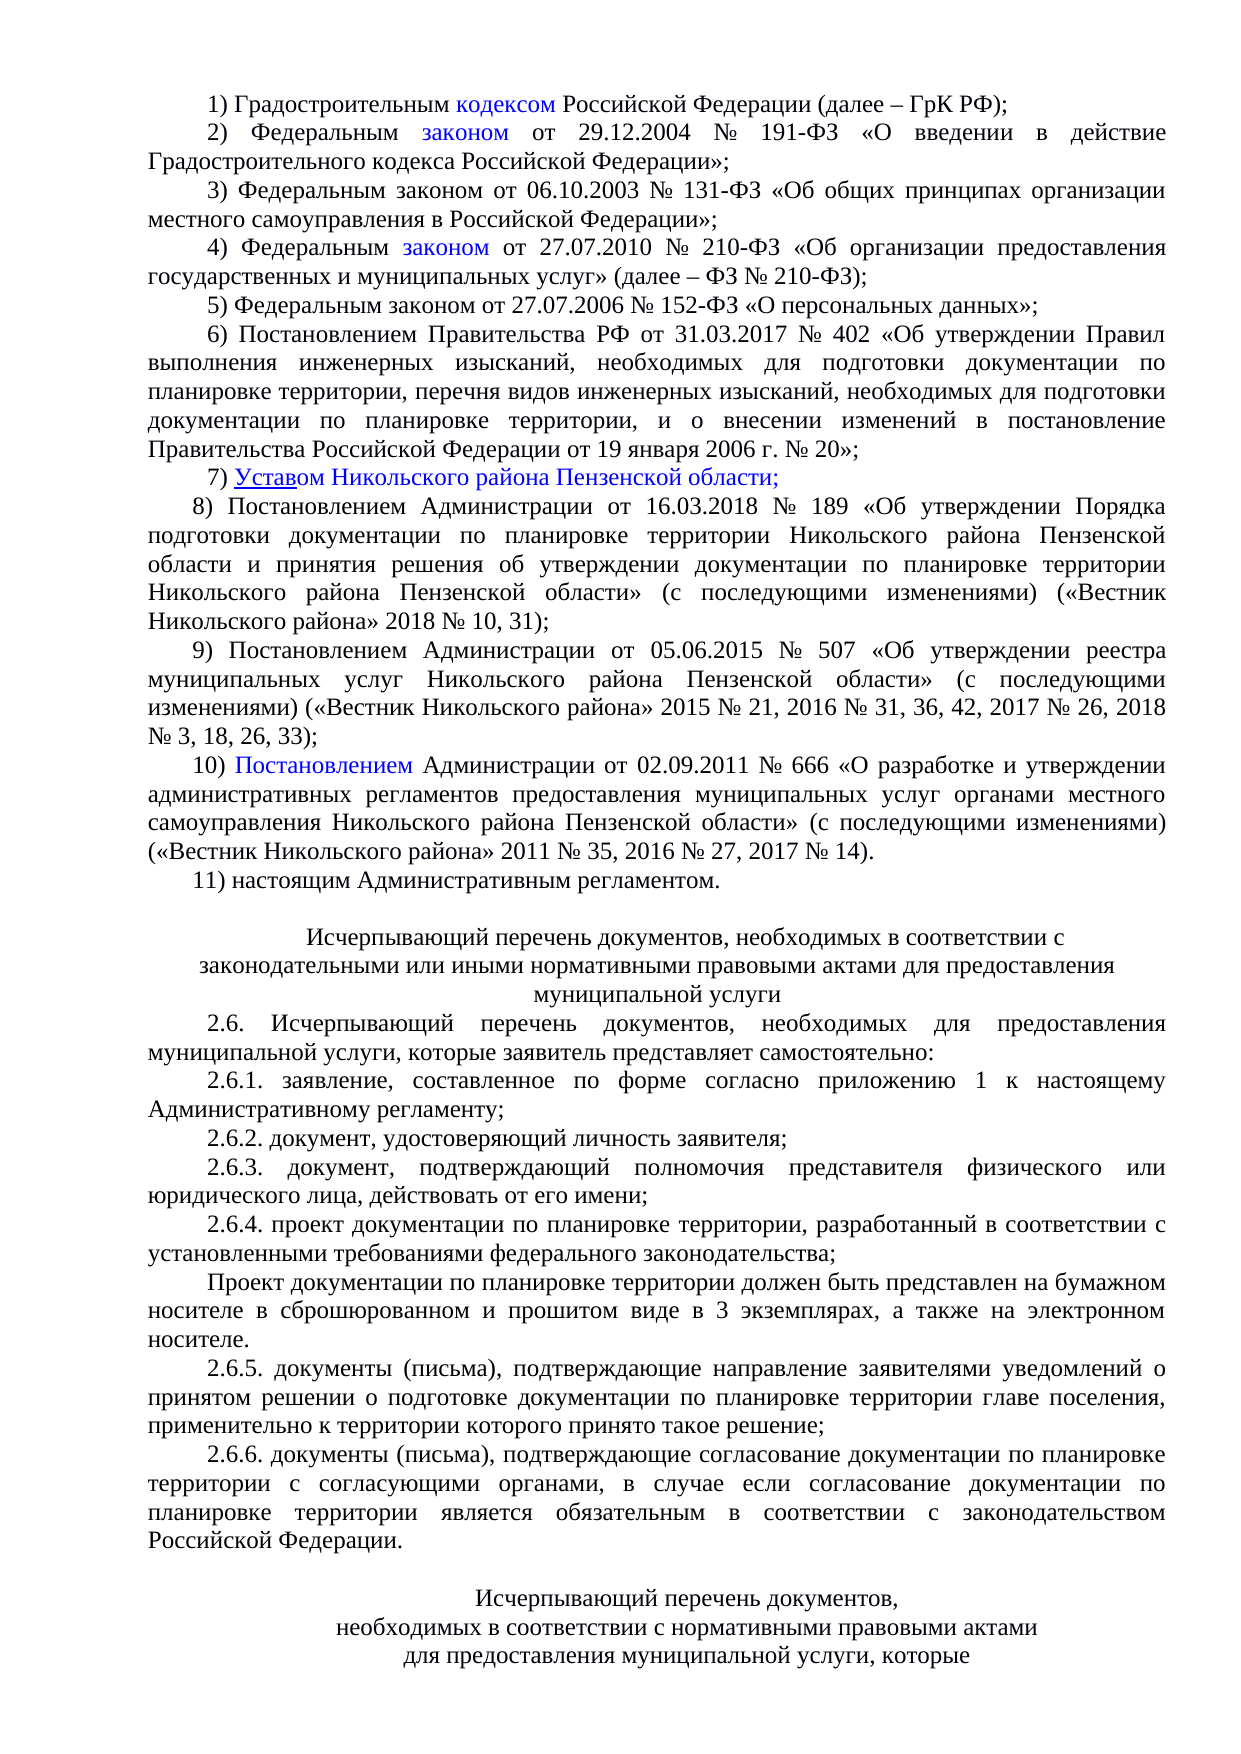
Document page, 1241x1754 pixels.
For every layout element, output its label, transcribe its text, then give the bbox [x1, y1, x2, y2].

text 2.6.3. документ, подтверждающий полномочия представителя физического или юридического лица, действовать от его имени; [148, 1152, 1167, 1209]
text 11) настоящим Административным регламентом. [148, 865, 1167, 894]
text 4) Федеральным законом от 27.07.2010 № 210-ФЗ «Об организации предоставления государственных и муниципальных услуг» (далее – ФЗ № 210-ФЗ); [148, 232, 1167, 290]
text Исчерпывающий перечень документов, [148, 1583, 1167, 1612]
text Проект документации по планировке территории должен быть представлен на бумажном носителе в сброшюрованном и прошитом виде в 3 экземплярах, а также на электронном носителе. [148, 1267, 1167, 1353]
text 2.6.5. документы (письма), подтверждающие направление заявителями уведомлений о принятом решении о подготовке документации по планировке территории главе поселения, применительно к территории которого принято такое решение; [148, 1353, 1167, 1439]
text 2.6.1. заявление, составленное по форме согласно приложению 1 к настоящему Административному регламенту; [148, 1065, 1167, 1123]
text 7) Уставом Никольского района Пензенской области; [148, 462, 1167, 491]
text 1) Градостроительным кодексом Российской Федерации (далее – ГрК РФ); [148, 89, 1167, 117]
text 3) Федеральным законом от 06.10.2003 № 131-ФЗ «Об общих принципах организации местного самоуправления в Российской Федерации»; [148, 175, 1167, 232]
text 8) Постановлением Администрации от 16.03.2018 № 189 «Об утверждении Порядка подготовки документации по планировке территории Никольского района Пензенской области и принятия решения об утверждении документации по планировке территории Никольского района Пензенской области» (с последующими изменениями) («Вестник Никольского района» 2018 № 10, 31); [148, 491, 1167, 635]
text 2.6.2. документ, удостоверяющий личность заявителя; [148, 1123, 1167, 1152]
text 2.6. Исчерпывающий перечень документов, необходимых для предоставления муниципальной услуги, которые заявитель представляет самостоятельно: [148, 1008, 1167, 1065]
text 5) Федеральным законом от 27.07.2006 № 152-ФЗ «О персональных данных»; [148, 290, 1167, 319]
text 2.6.6. документы (письма), подтверждающие согласование документации по планировке территории с согласующими органами, в случае если согласование документации по планировке территории является обязательным в соответствии с законодательством Российской Федерации. [148, 1439, 1167, 1554]
text 9) Постановлением Администрации от 05.06.2015 № 507 «Об утверждении реестра муниципальных услуг Никольского района Пензенской области» (с последующими изменениями) («Вестник Никольского района» 2015 № 21, 2016 № 31, 36, 42, 2017 № 26, 2018 № 3, 18, 26, 33); [148, 635, 1167, 750]
text 2) Федеральным законом от 29.12.2004 № 191-ФЗ «О введении в действие Градостроительного кодекса Российской Федерации»; [148, 117, 1167, 175]
text для предоставления муниципальной услуги, которые [148, 1640, 1167, 1669]
text необходимых в соответствии с нормативными правовыми актами [148, 1612, 1167, 1640]
text 2.6.4. проект документации по планировке территории, разработанный в соответствии с установленными требованиями федерального законодательства; [148, 1209, 1167, 1267]
text 10) Постановлением Администрации от 02.09.2011 № 666 «О разработке и утверждении административных регламентов предоставления муниципальных услуг органами местного самоуправления Никольского района Пензенской области» (с последующими изменениями) («Вестник Никольского района» 2011 № 35, 2016 № 27, 2017 № 14). [148, 750, 1167, 865]
text 6) Постановлением Правительства РФ от 31.03.2017 № 402 «Об утверждении Правил выполнения инженерных изысканий, необходимых для подготовки документации по планировке территории, перечня видов инженерных изысканий, необходимых для подготовки документации по планировке территории, и о внесении изменений в постановление Правительства Российской Федерации от 19 января 2006 г. № 20»; [148, 319, 1167, 462]
text Исчерпывающий перечень документов, необходимых в соответствии с законодательными или иными нормативными правовыми актами для предоставления муниципальной услуги [148, 922, 1167, 1008]
